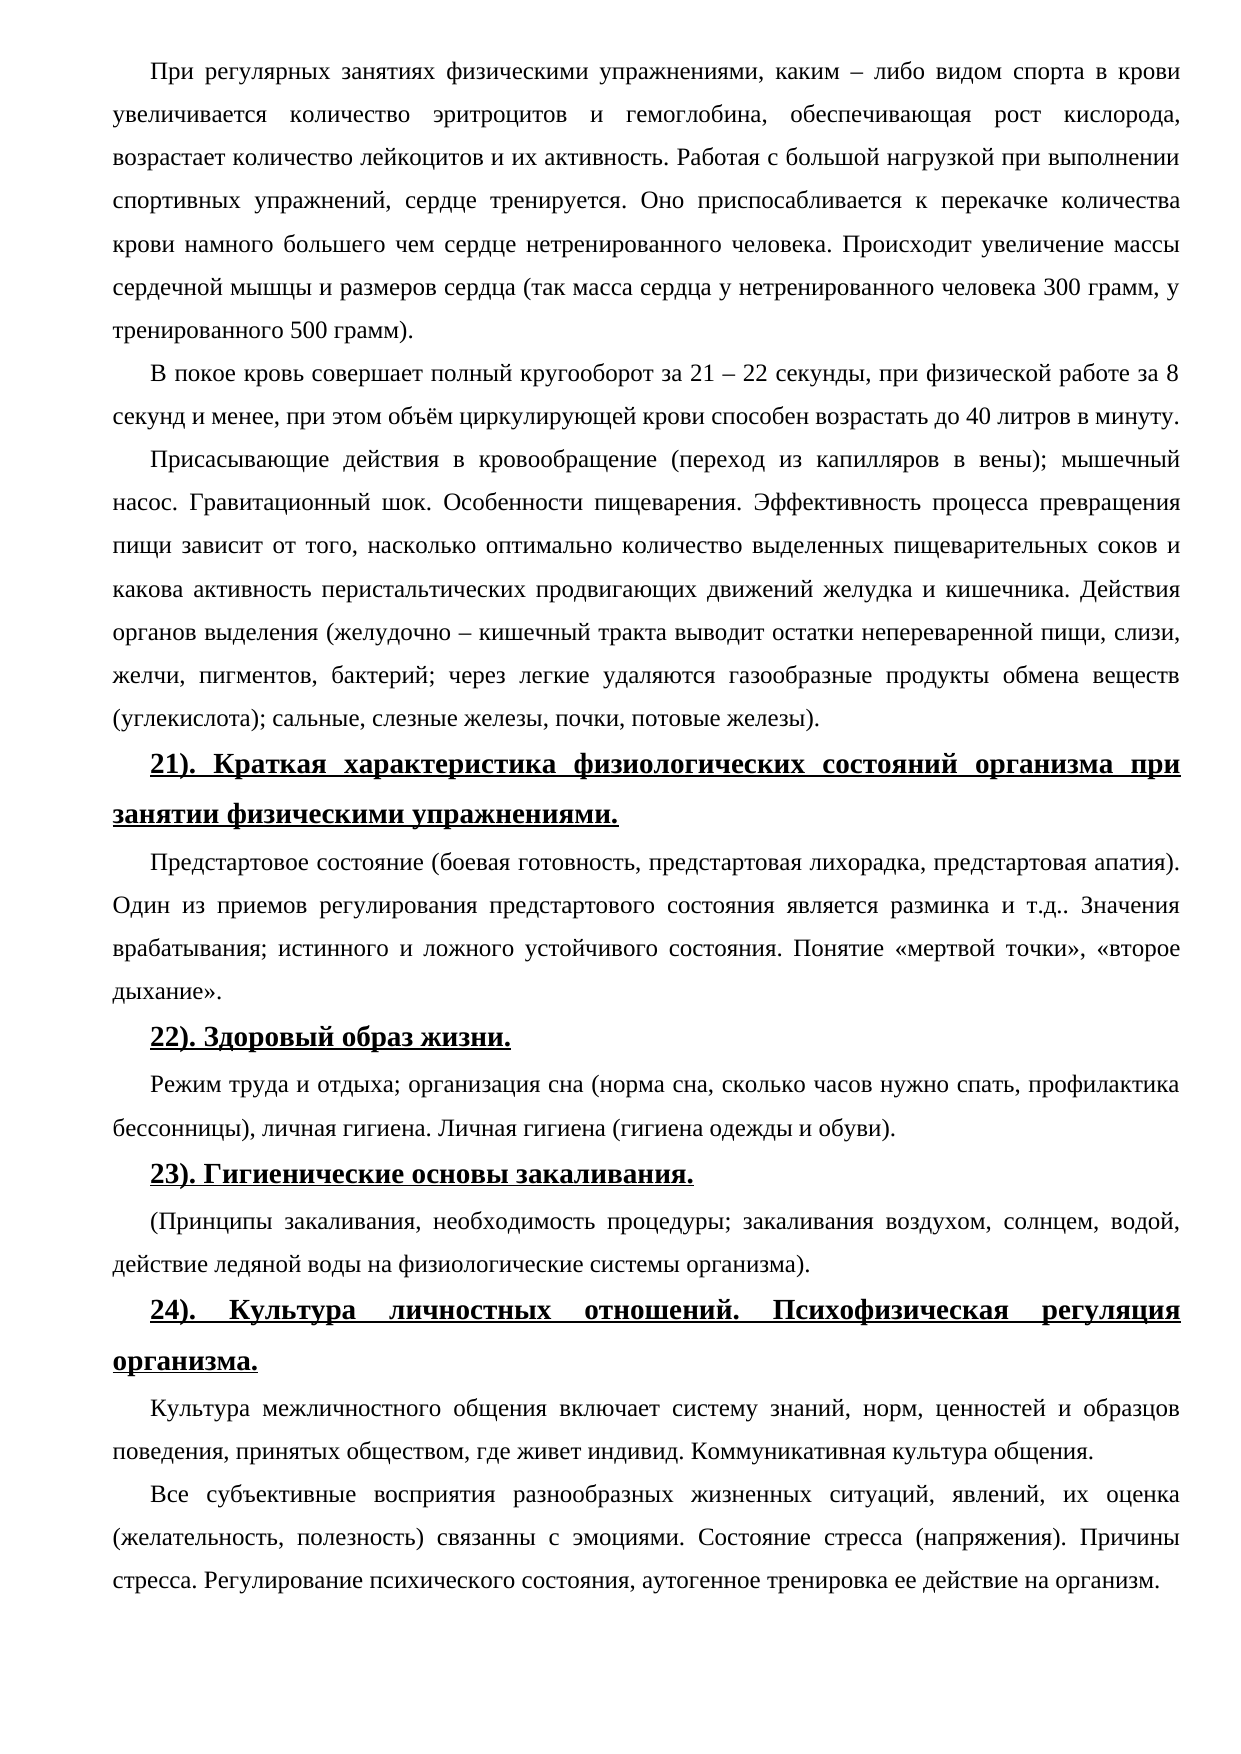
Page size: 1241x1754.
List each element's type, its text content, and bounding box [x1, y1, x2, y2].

text Предстартовое состояние (боевая готовность, предстартовая лихорадка, предстартовая апатия). Один из приемов регулирования предстартового состояния является разминка и т.д.. Значения врабатывания; истинного и ложного устойчивого состояния. Понятие «мертвой точки», «второе дыхание». [112, 847, 1181, 1005]
text Присасывающие действия в кровообращение (переход из капилляров в вены); мышечный насос. Гравитационный шок. Особенности пищеварения. Эффективность процесса превращения пищи зависит от того, насколько оптимально количество выделенных пищеварительных соков и какова активность перистальтических продвигающих движений желудка и кишечника. Действия органов выделения (желудочно – кишечный тракта выводит остатки непереваренной пищи, слизи, желчи, пигментов, бактерий; через легкие удаляются газообразные продукты обмена веществ (углекислота); сальные, слезные железы, почки, потовые железы). [112, 444, 1181, 732]
text (Принципы закаливания, необходимость процедуры; закаливания воздухом, солнцем, водой, действие ледяной воды на физиологические системы организма). [112, 1206, 1181, 1278]
text 23). Гигиенические основы закаливания. [112, 1156, 1181, 1189]
text 22). Здоровый образ жизни. [112, 1019, 1181, 1053]
text При регулярных занятиях физическими упражнениями, каким – либо видом спорта в крови увеличивается количество эритроцитов и гемоглобина, обеспечивающая рост кислорода, возрастает количество лейкоцитов и их активность. Работая с большой нагрузкой при выполнении спортивных упражнений, сердце тренируется. Оно приспосабливается к перекачке количества крови намного большего чем сердце нетренированного человека. Происходит увеличение массы сердечной мышцы и размеров сердца (так масса сердца у нетренированного человека 300 грамм, у тренированного 500 грамм). [112, 56, 1181, 344]
text Культура межличностного общения включает систему знаний, норм, ценностей и образцов поведения, принятых обществом, где живет индивид. Коммуникативная культура общения. [112, 1393, 1181, 1465]
text 21). Краткая характеристика физиологических состояний организма при занятии физическими упражнениями. [112, 746, 1181, 830]
text Режим труда и отдыха; организация сна (норма сна, сколько часов нужно спать, профилактика бессонницы), личная гигиена. Личная гигиена (гигиена одежды и обуви). [112, 1069, 1181, 1141]
text Все субъективные восприятия разнообразных жизненных ситуаций, явлений, их оценка (желательность, полезность) связанны с эмоциями. Состояние стресса (напряжения). Причины стресса. Регулирование психического состояния, аутогенное тренировка ее действие на организм. [112, 1479, 1181, 1594]
text 24). Культура личностных отношений. Психофизическая регуляция организма. [112, 1292, 1181, 1376]
text В покое кровь совершает полный кругооборот за 21 – 22 секунды, при физической работе за 8 секунд и менее, при этом объём циркулирующей крови способен возрастать до 40 литров в минуту. [112, 358, 1181, 430]
